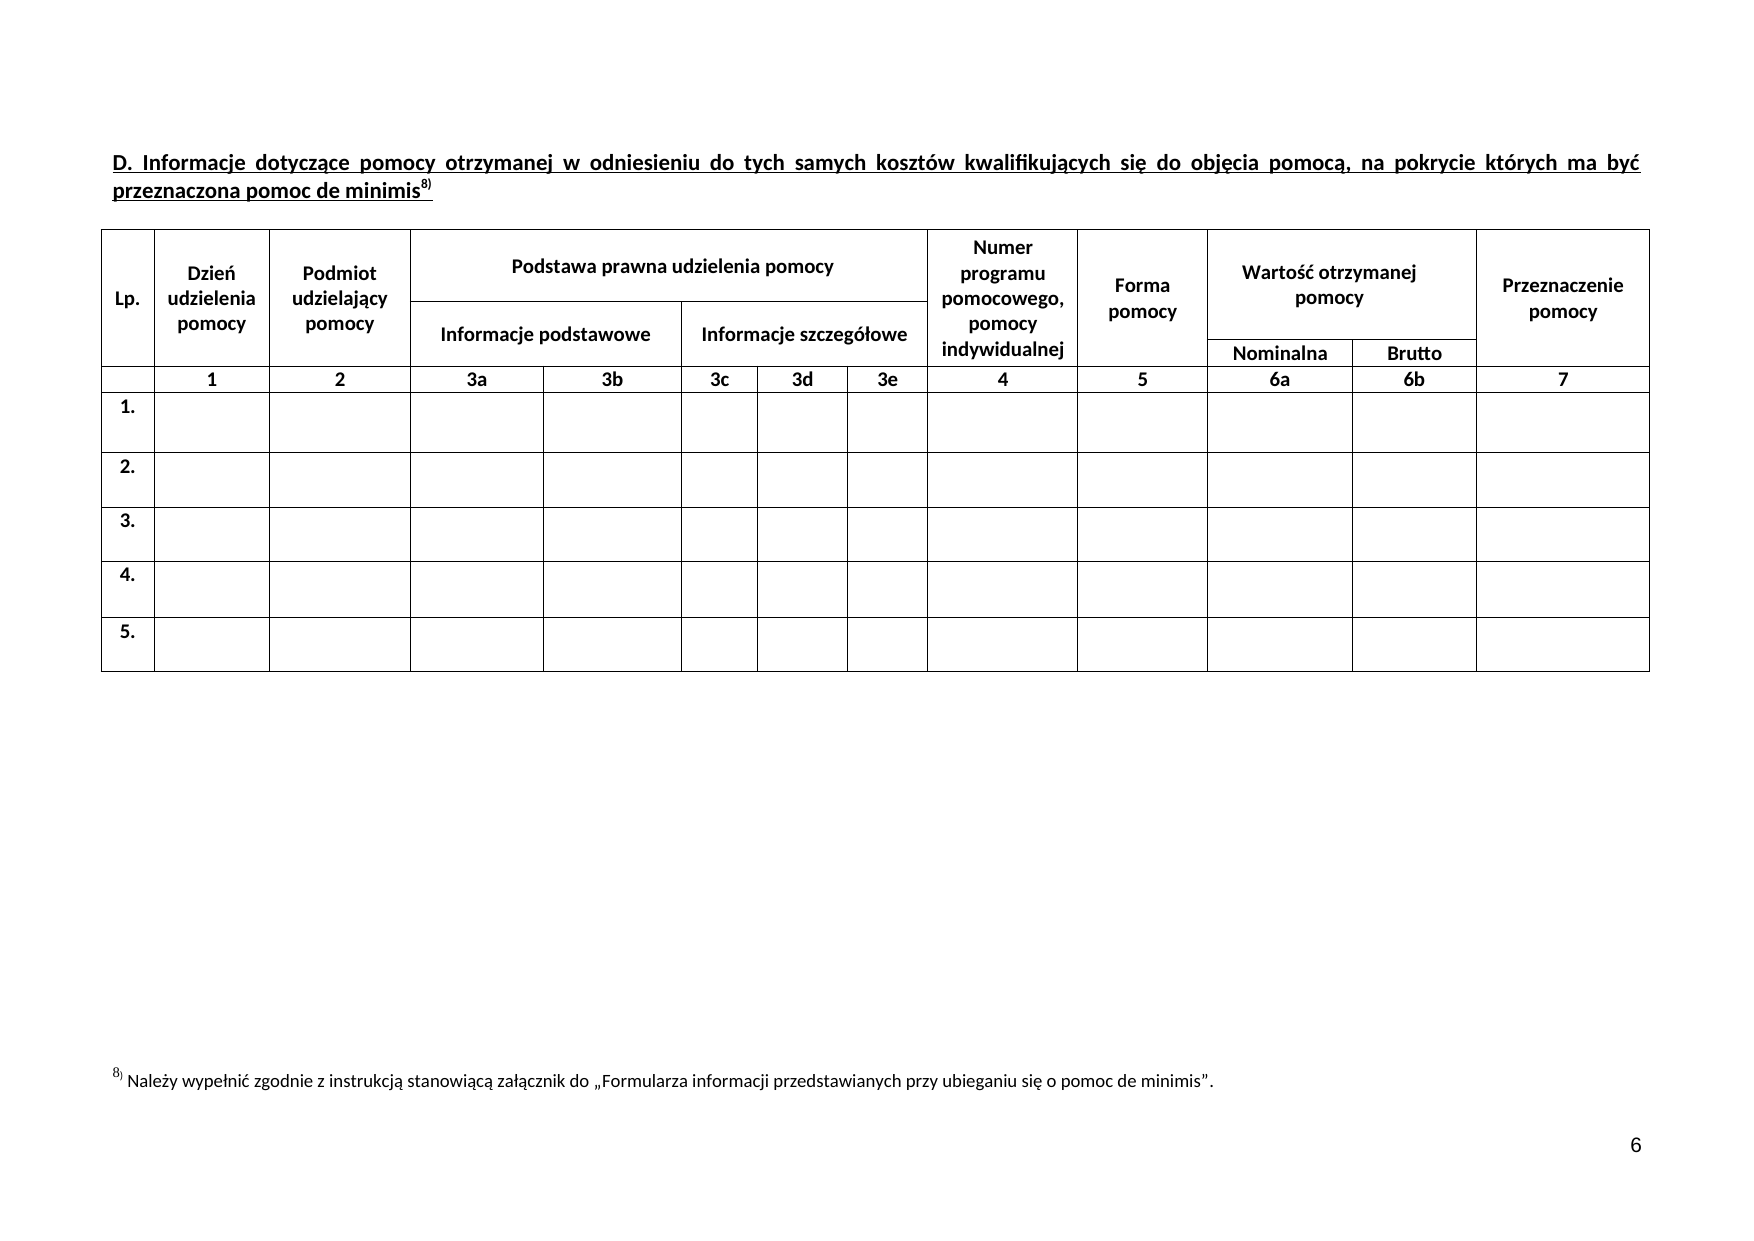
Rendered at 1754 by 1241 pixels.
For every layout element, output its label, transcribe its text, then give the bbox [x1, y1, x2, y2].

table_cell [1477, 562, 1649, 617]
table_cell [928, 393, 1077, 452]
table_cell 7 [1477, 367, 1649, 392]
table_cell [270, 453, 410, 507]
table_cell [1078, 393, 1207, 452]
table_cell [270, 508, 410, 561]
table_cell 6a [1208, 367, 1352, 392]
table_cell [102, 367, 154, 392]
table_cell [1208, 508, 1352, 561]
table_cell [1078, 562, 1207, 617]
table_header Dzień udzielenia pomocy [155, 230, 269, 366]
table_cell [928, 618, 1077, 671]
table_cell 5 [1078, 367, 1207, 392]
table_cell [270, 618, 410, 671]
table_cell [758, 508, 847, 561]
table_cell [848, 393, 927, 452]
table_cell 6b [1353, 367, 1476, 392]
table_cell [1353, 453, 1476, 507]
table_header Podstawa prawna udzielenia pomocy [411, 230, 927, 301]
table_cell [682, 562, 757, 617]
table_cell [1353, 508, 1476, 561]
table_cell Informacje szczegółowe [682, 302, 927, 366]
table_cell [682, 393, 757, 452]
table_cell [848, 453, 927, 507]
table_cell 4 [928, 367, 1077, 392]
table_cell [544, 618, 681, 671]
table_cell 3e [848, 367, 927, 392]
table_cell [1353, 393, 1476, 452]
table_cell [544, 453, 681, 507]
table_cell 3b [544, 367, 681, 392]
table_cell [270, 393, 410, 452]
table_cell [411, 453, 543, 507]
table_header Lp. [102, 230, 154, 366]
table_cell 3c [682, 367, 757, 392]
table_cell [758, 393, 847, 452]
table_header Podmiot udzielający pomocy [270, 230, 410, 366]
table_cell [1477, 393, 1649, 452]
table_header Forma pomocy [1078, 230, 1207, 366]
table_cell [758, 453, 847, 507]
table_cell 3. [102, 508, 154, 561]
table_cell [270, 562, 410, 617]
table_cell [1477, 508, 1649, 561]
table_cell [155, 508, 269, 561]
table_cell Brutto [1353, 340, 1476, 366]
table_cell [1353, 562, 1476, 617]
table_cell [758, 562, 847, 617]
table_cell [928, 508, 1077, 561]
table_cell [155, 453, 269, 507]
table_cell [848, 508, 927, 561]
table_header Wartość otrzymanej pomocy [1208, 230, 1476, 339]
table_cell [155, 562, 269, 617]
text D. Informacje dotyczące pomocy otrzymanej w odniesieniu do tych samych kosztów kwalifikujących się do objęcia pomocą, na pokrycie których ma być przeznaczona pomoc de minimis) [112, 148, 1642, 204]
table_cell [1078, 453, 1207, 507]
table_cell [544, 393, 681, 452]
table_cell [848, 562, 927, 617]
table_cell [928, 562, 1077, 617]
table_cell 2 [270, 367, 410, 392]
table_header Numer programu pomocowego, pomocy indywidualnej [928, 230, 1077, 366]
table_cell [682, 508, 757, 561]
table_cell [411, 393, 543, 452]
table_cell [411, 508, 543, 561]
table_cell [682, 618, 757, 671]
table_cell [411, 618, 543, 671]
table_cell [544, 508, 681, 561]
table_cell 1 [155, 367, 269, 392]
table_cell [155, 393, 269, 452]
table_cell [411, 562, 543, 617]
table_cell Nominalna [1208, 340, 1352, 366]
table_header Przeznaczenie pomocy [1477, 230, 1649, 366]
table_cell 5. [102, 618, 154, 671]
table_cell [758, 618, 847, 671]
table_cell [848, 618, 927, 671]
table_cell [1353, 618, 1476, 671]
table_cell Informacje podstawowe [411, 302, 681, 366]
table_cell 2. [102, 453, 154, 507]
table_cell [1078, 508, 1207, 561]
table_cell [1208, 453, 1352, 507]
table_cell [1208, 393, 1352, 452]
table_cell [928, 453, 1077, 507]
table_cell [1078, 618, 1207, 671]
table_cell [155, 618, 269, 671]
table_cell 4. [102, 562, 154, 617]
table_cell 3d [758, 367, 847, 392]
table_cell [1208, 562, 1352, 617]
table_cell [682, 453, 757, 507]
table_cell [1208, 618, 1352, 671]
table_cell [544, 562, 681, 617]
table_cell [1477, 453, 1649, 507]
table_cell 1. [102, 393, 154, 452]
table_cell 3a [411, 367, 543, 392]
table_cell [1477, 618, 1649, 671]
